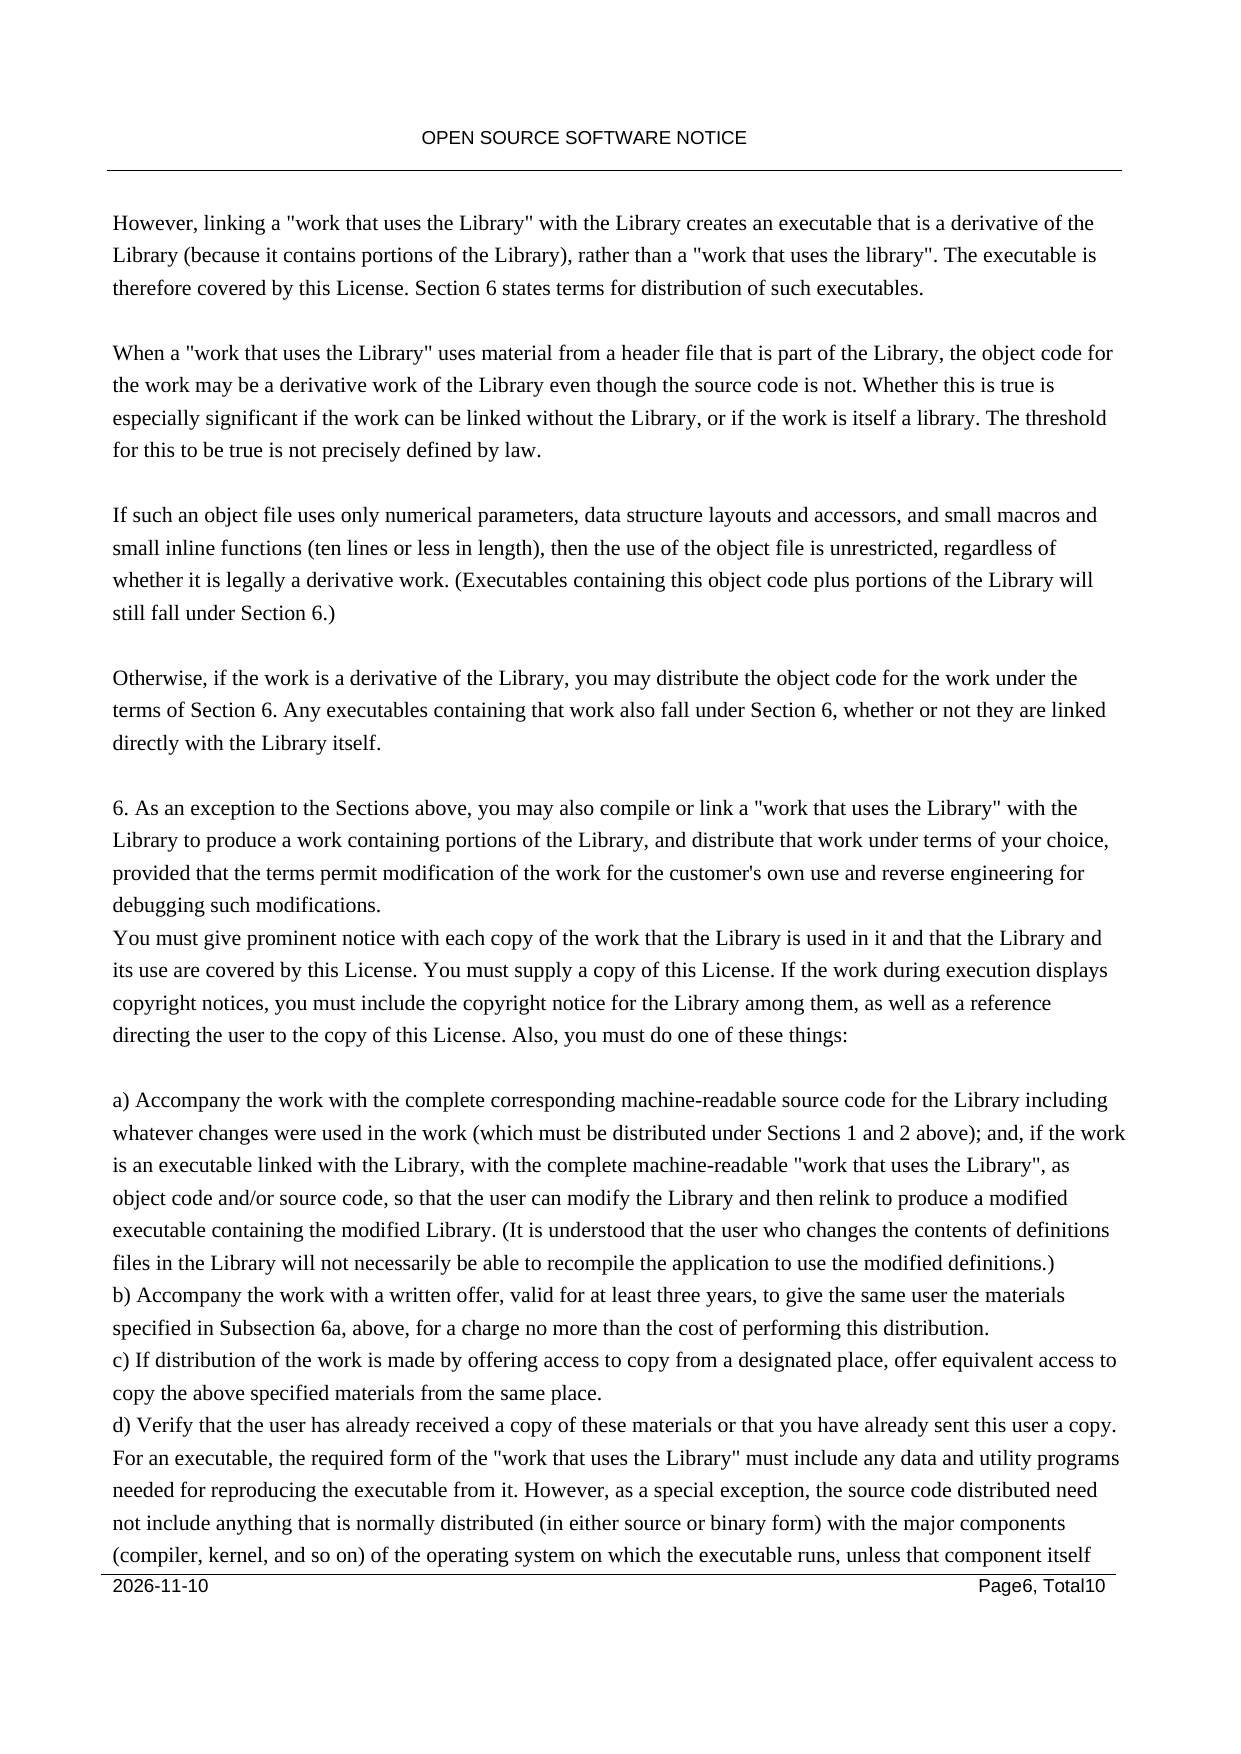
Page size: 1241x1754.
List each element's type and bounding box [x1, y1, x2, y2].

text [112, 206, 1128, 1571]
